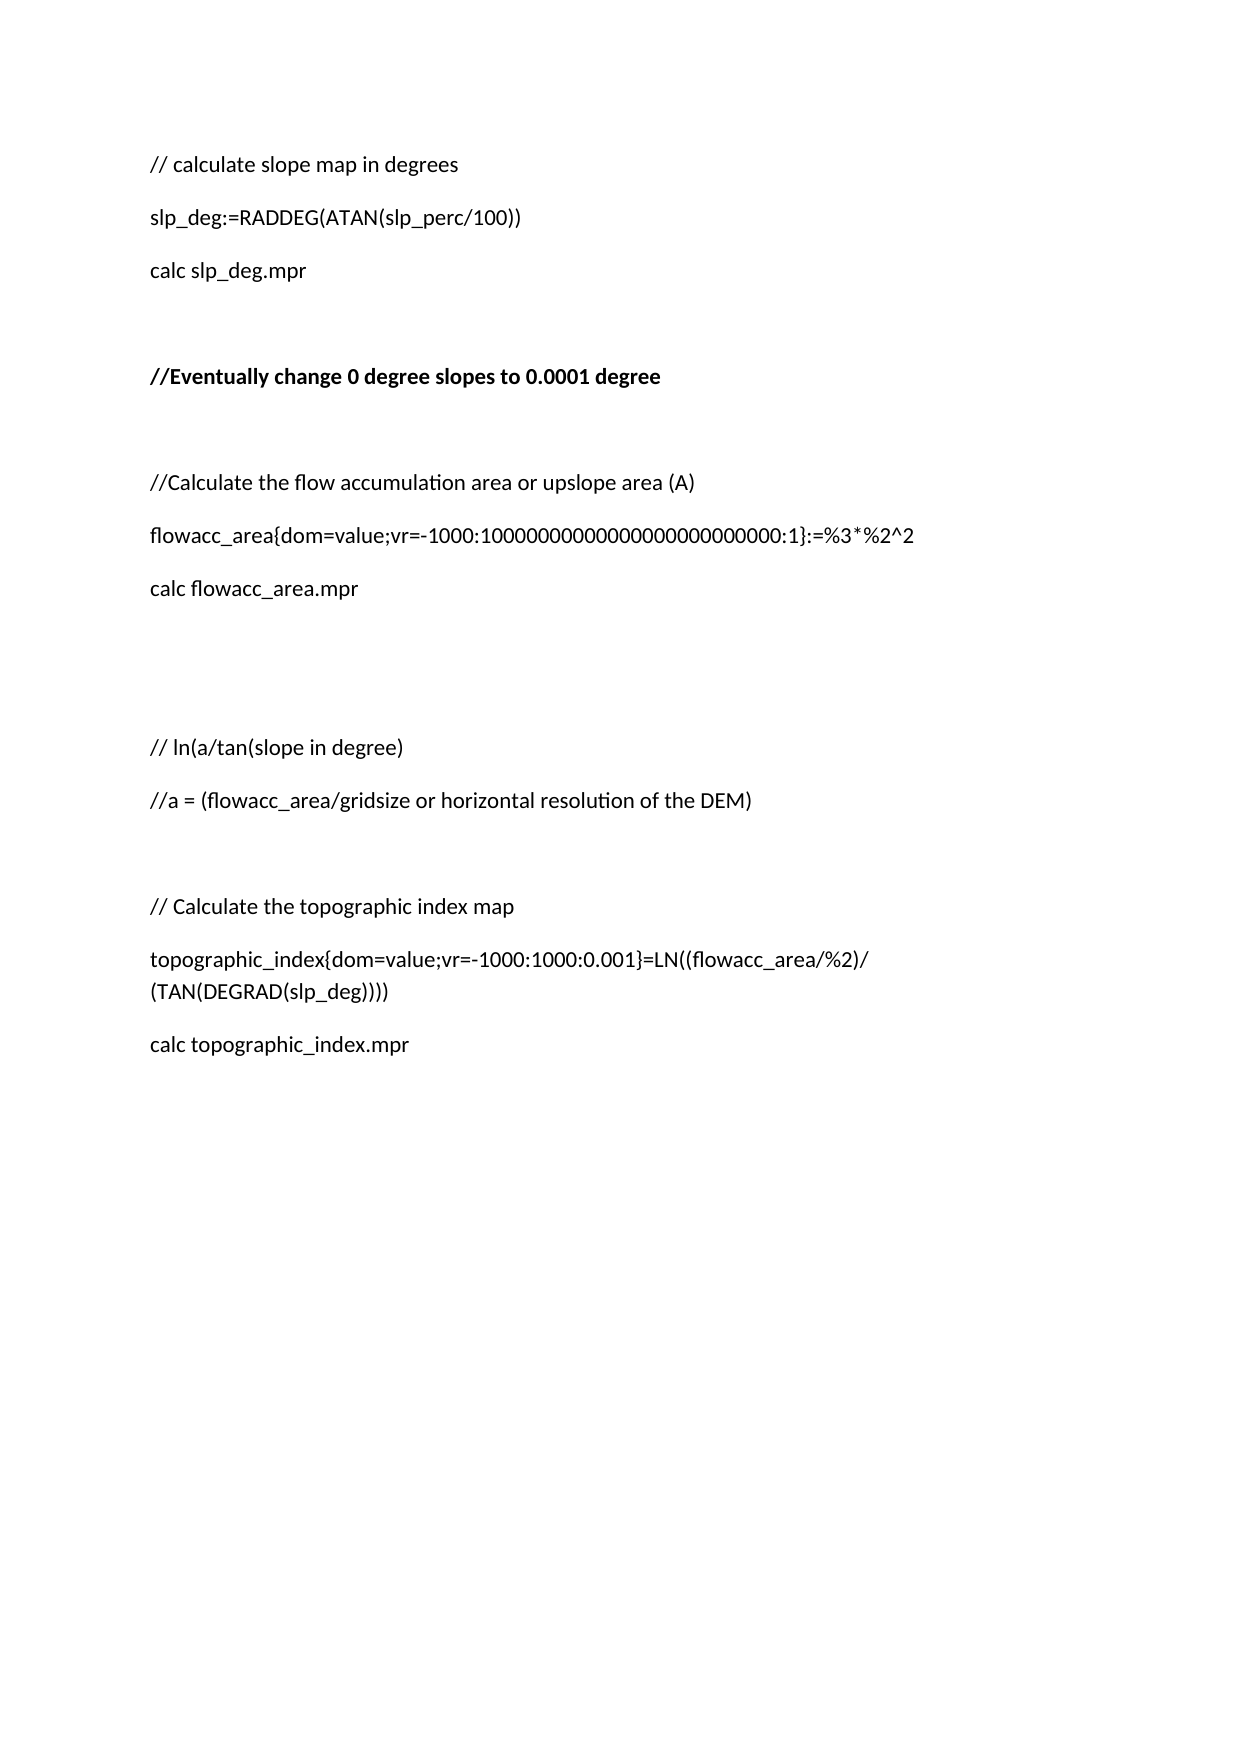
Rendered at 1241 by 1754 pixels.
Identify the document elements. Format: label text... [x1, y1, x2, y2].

text slp_deg:=RADDEG(ATAN(slp_perc/100)) [150, 203, 1090, 231]
text topographic_index{dom=value;vr=-1000:1000:0.001}=LN((flowacc_area/%2)/(TAN(DEGRAD(slp_deg)))) [150, 945, 1090, 1006]
text calc slp_deg.mpr [150, 256, 1090, 284]
text flowacc_area{dom=value;vr=-1000:10000000000000000000000000:1}:=%3*%2^2 [150, 521, 1090, 549]
text //a = (flowacc_area/gridsize or horizontal resolution of the DEM) [150, 786, 1090, 814]
text calc topographic_index.mpr [150, 1031, 1090, 1058]
text // ln(a/tan(slope in degree) [150, 733, 1090, 761]
text //Eventually change 0 degree slopes to 0.0001 degree [150, 362, 1090, 390]
text // Calculate the topographic index map [150, 892, 1090, 920]
text //Calculate the flow accumulation area or upslope area (A) [150, 468, 1090, 496]
text calc flowacc_area.mpr [150, 574, 1090, 602]
text // calculate slope map in degrees [150, 150, 1090, 178]
